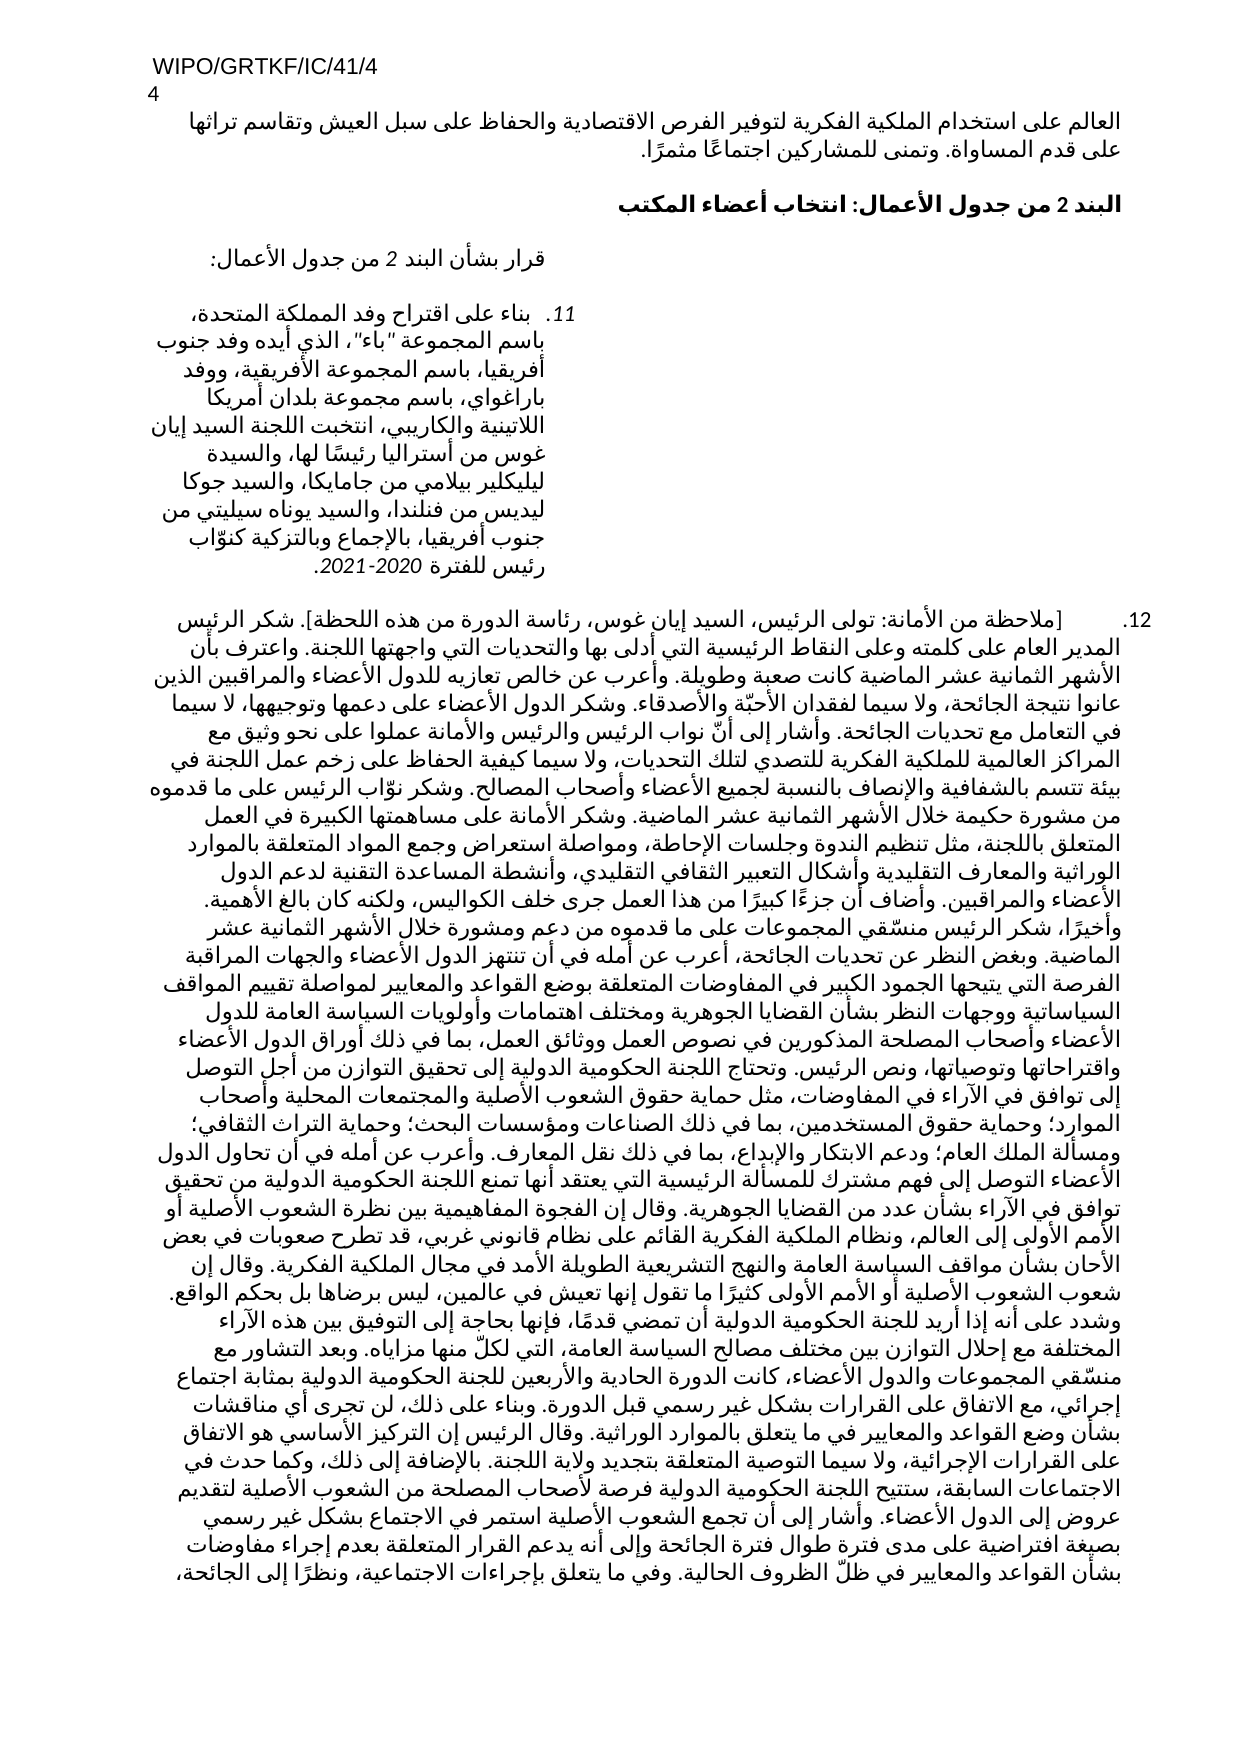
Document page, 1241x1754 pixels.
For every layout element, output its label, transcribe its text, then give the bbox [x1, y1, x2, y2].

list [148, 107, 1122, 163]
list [148, 605, 1122, 1586]
subtitle البند 2 من جدول الأعمال: انتخاب أعضاء المكتب [148, 190, 1122, 218]
list بناء على اقتراح وفد المملكة المتحدة، باسم المجموعة "باء"، الذي أيده وفد جنوب أفريقيا، باسم المجموعة الأفريقية، ووفد باراغواي، باسم مجموعة بلدان أمريكا اللاتينية والكاريبي، انتخبت اللجنة السيد إيان غوس من أستراليا رئيسًا لها، والسيدة ليليكلير بيلامي من جامايكا، والسيد جوكا ليديس من فنلندا، والسيد يوناه سيليتي من جنوب أفريقيا، بالإجماع وبالتزكية كنوّاب رئيس للفترة 2020-2021. [148, 299, 546, 579]
list قرار بشأن البند 2 من جدول الأعمال: [148, 244, 546, 272]
